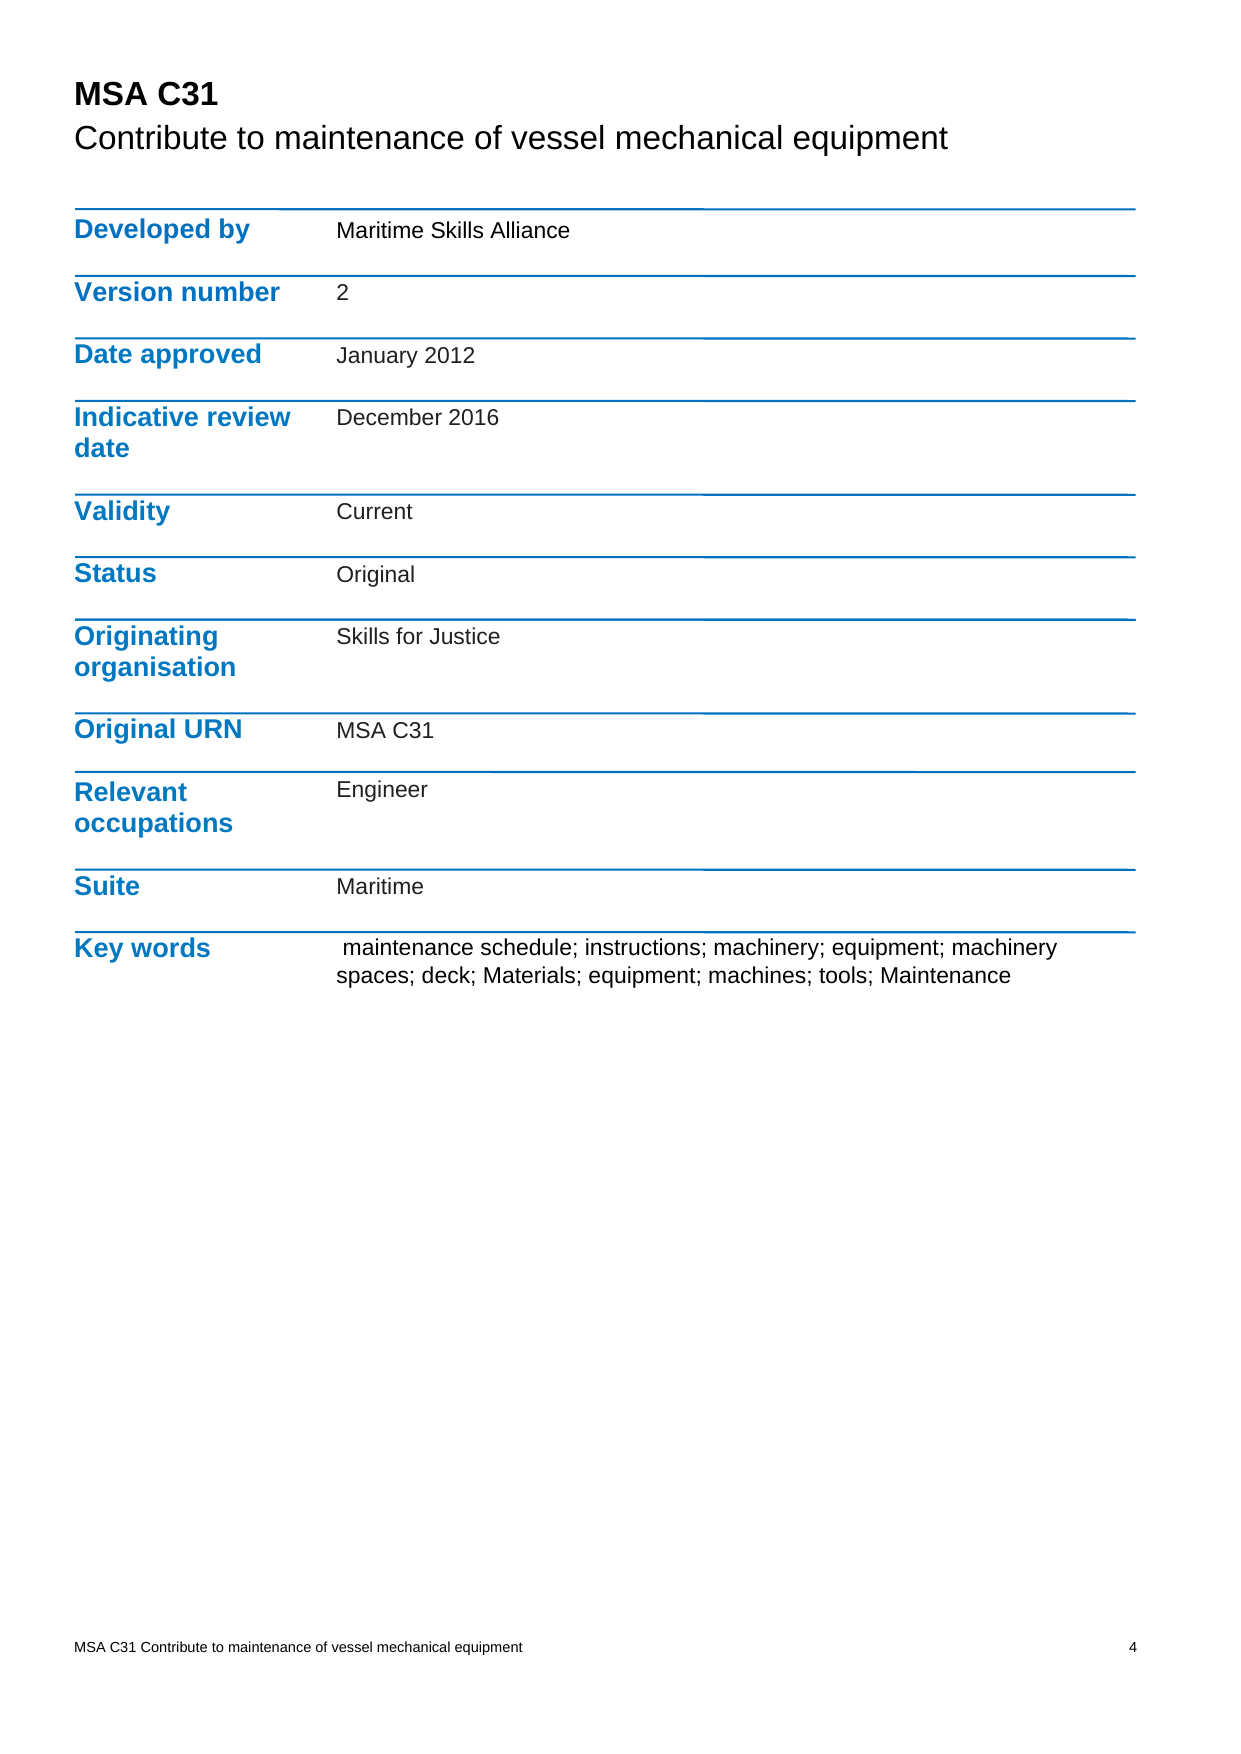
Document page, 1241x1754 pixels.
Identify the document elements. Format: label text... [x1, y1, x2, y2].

table_cell Key words [63, 932, 325, 989]
table_cell Date approved [63, 338, 325, 401]
table_cell maintenance schedule; instructions; machinery; equipment; machinery spaces; deck; Materials; equipment; machines; tools; Maintenance [325, 932, 1148, 989]
table_cell Originating organisation [63, 620, 325, 713]
table_cell Maritime [325, 870, 1148, 932]
table_cell Indicative review date [63, 401, 325, 494]
table_cell Current [325, 495, 1148, 557]
table_cell 2 [325, 276, 1148, 338]
table_cell December 2016 [325, 401, 1148, 494]
table_cell Original [325, 557, 1148, 619]
table_cell Engineer [325, 776, 1148, 869]
table_cell Version number [63, 276, 325, 338]
table_header Maritime Skills [325, 213, 1148, 276]
table_cell January 2012 [325, 338, 1148, 401]
table_cell Validity [63, 495, 325, 557]
table_cell Relevant occupations [63, 776, 325, 869]
table_cell Original URN [63, 713, 325, 776]
table_cell Skills for Justice [325, 620, 1148, 713]
table_cell Suite [63, 870, 325, 932]
table_header Developed by [63, 213, 325, 276]
table_cell Status [63, 557, 325, 619]
table_cell MSA C31 [325, 713, 1148, 776]
